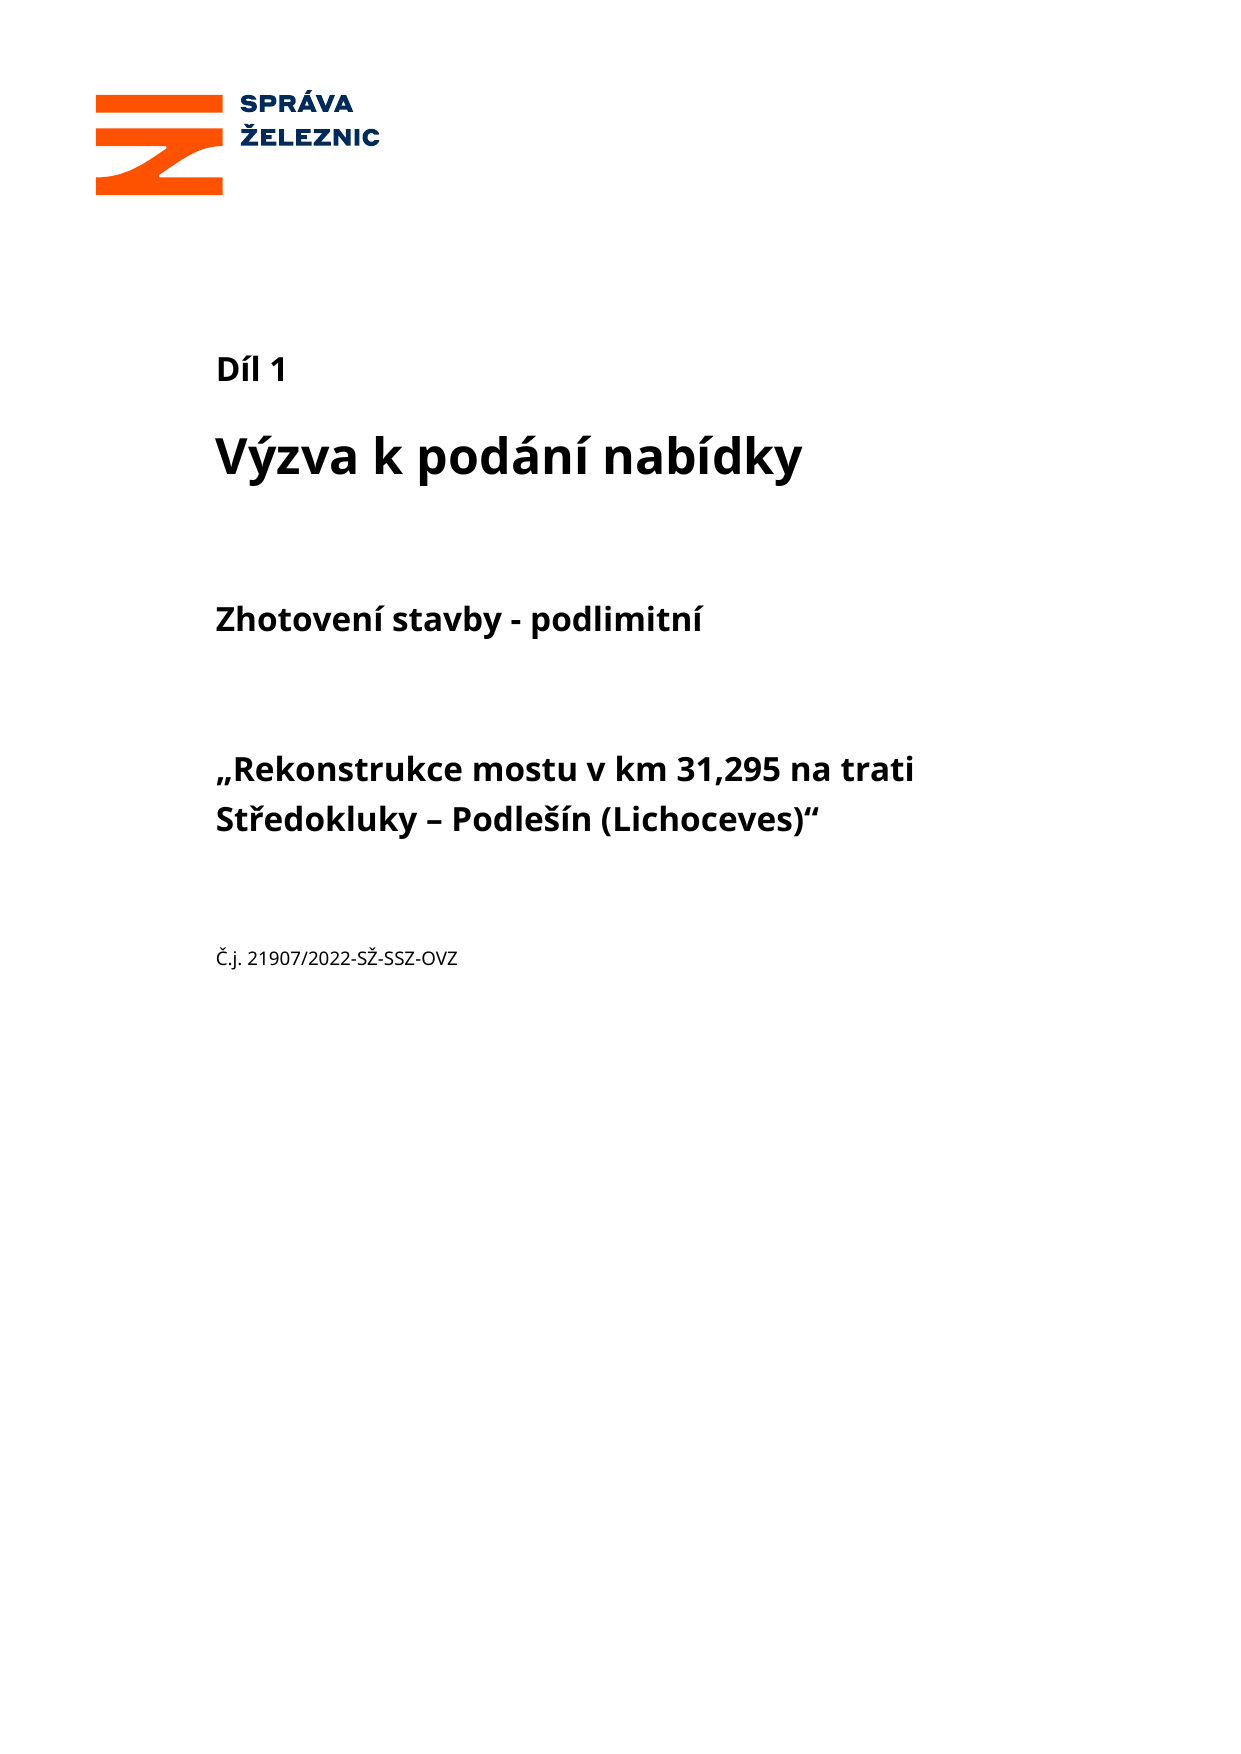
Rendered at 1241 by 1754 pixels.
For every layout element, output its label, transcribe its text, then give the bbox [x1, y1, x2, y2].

text Výzva k podání nabídky [216, 421, 1122, 489]
text Zhotovení stavby - podlimitní [216, 596, 1122, 641]
text „Rekonstrukce mostu v km 31,295 na trati Středokluky – Podlešín (Lichoceves)“ [216, 746, 1122, 841]
list Č.j. 21907/2022-SŽ-SSZ-OVZ [216, 945, 1122, 971]
text Díl 1 [216, 346, 1122, 391]
